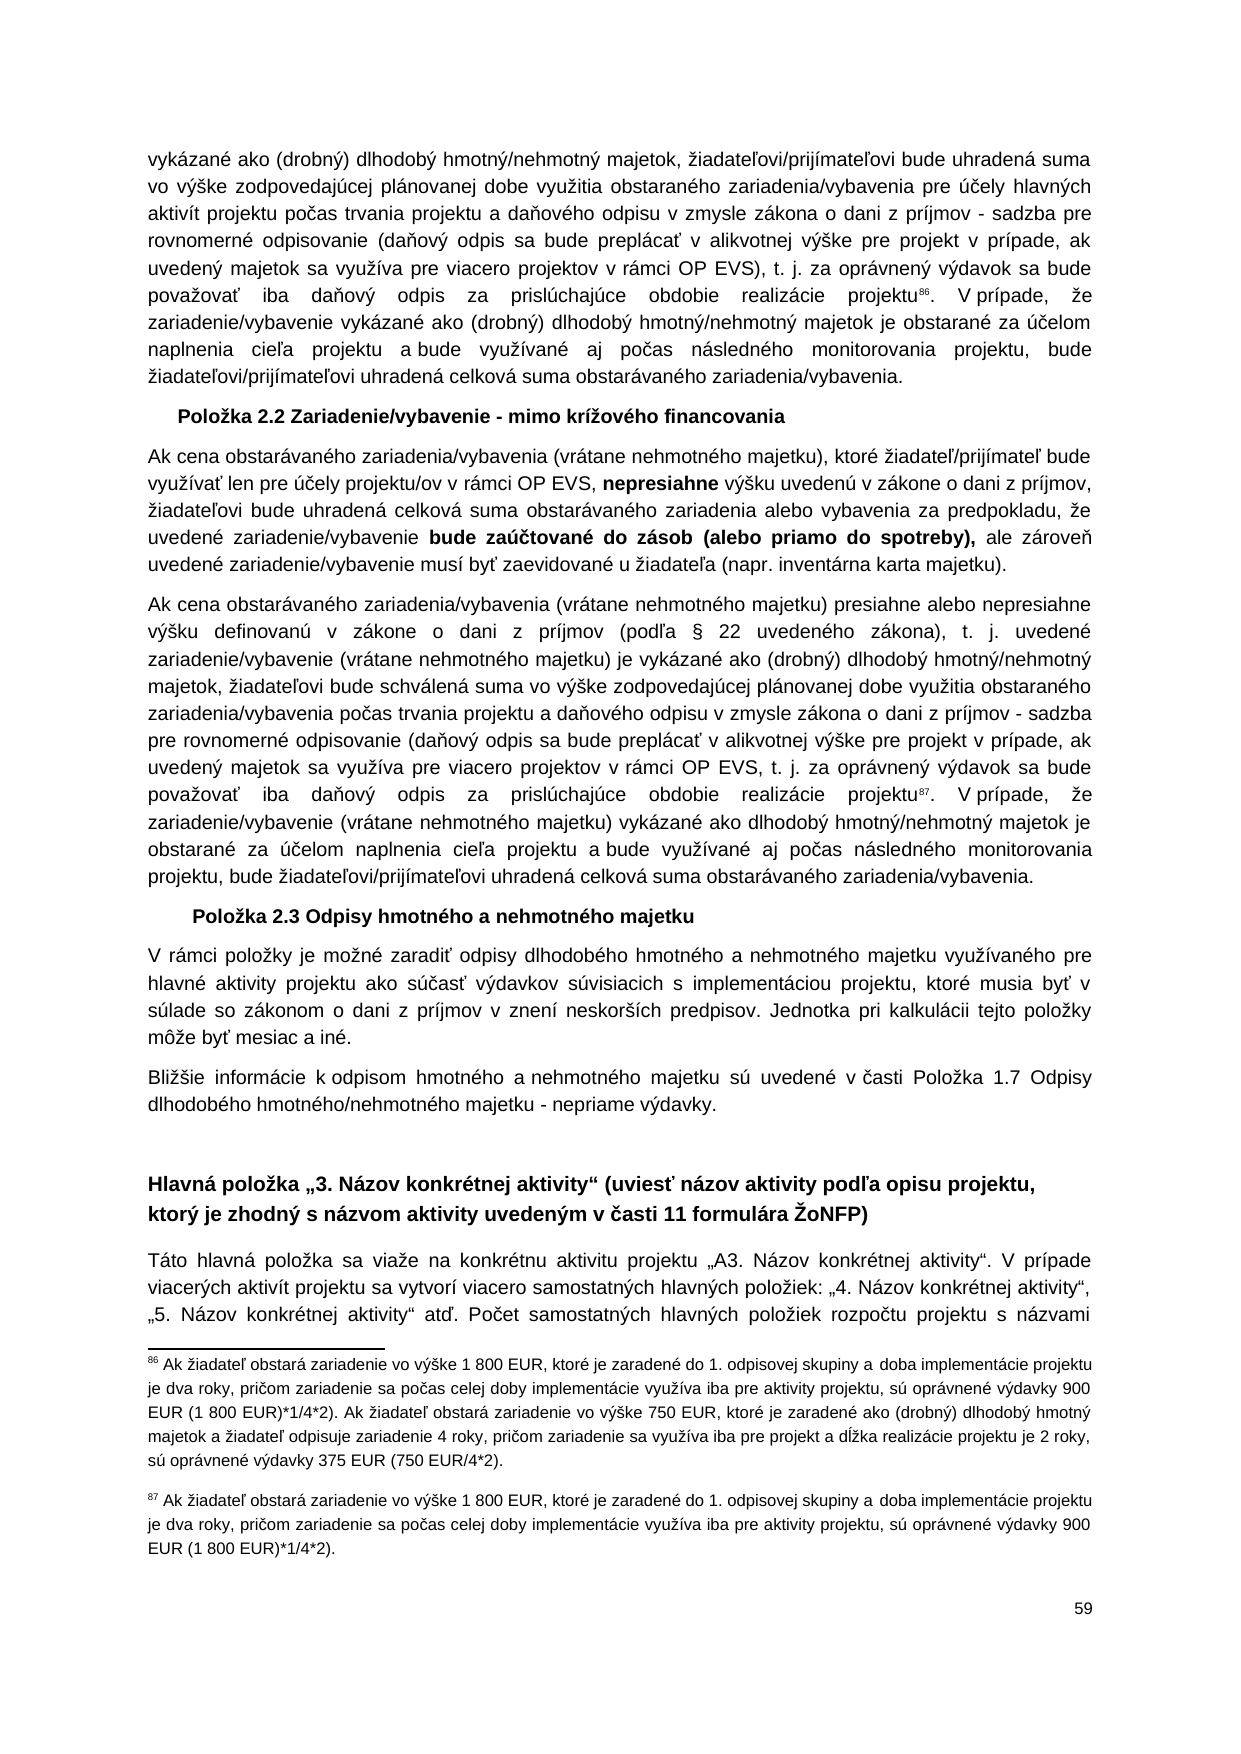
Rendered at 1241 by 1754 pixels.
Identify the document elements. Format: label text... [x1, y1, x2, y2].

text V rámci položky je možné zaradiť odpisy dlhodobého hmotného a nehmotného majetku využívaného pre hlavné aktivity projektu ako súčasť výdavkov súvisiacich s implementáciou projektu, ktoré musia byť v súlade so zákonom o dani z príjmov v znení neskorších predpisov. Jednotka pri kalkulácii tejto položky môže byť mesiac a iné. [148, 944, 1092, 1048]
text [148, 148, 1092, 388]
text Hlavná položka „3. Názov konkrétnej aktivity“ (uviesť názov aktivity podľa opisu projektu, ktorý je zhodný s názvom aktivity uvedeným v časti 11 formulára ŽoNFP) [148, 1172, 1092, 1226]
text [148, 1248, 1092, 1326]
text Položka 2.3 Odpisy hmotného a nehmotného majetku [192, 904, 1092, 927]
text Ak cena obstarávaného zariadenia/vybavenia (vrátane nehmotného majetku), ktoré žiadateľ/prijímateľ bude využívať len pre účely projektu/ov v rámci OP EVS, nepresiahne výšku uvedenú v zákone o dani z príjmov, žiadateľovi bude uhradená celková suma obstarávaného zariadenia alebo vybavenia za predpokladu, že uvedené zariadenie/vybavenie bude zaúčtované do zásob (alebo priamo do spotreby), ale zároveň uvedené zariadenie/vybavenie musí byť zaevidované u žiadateľa (napr. inventárna karta majetku). [148, 444, 1092, 576]
text Ak cena obstarávaného zariadenia/vybavenia (vrátane nehmotného majetku) presiahne alebo nepresiahne výšku definovanú v zákone o dani z príjmov (podľa § 22 uvedeného zákona), t. j. uvedené zariadenie/vybavenie (vrátane nehmotného majetku) je vykázané ako (drobný) dlhodobý hmotný/nehmotný majetok, žiadateľovi bude schválená suma vo výške zodpovedajúcej plánovanej dobe využitia obstaraného zariadenia/vybavenia počas trvania projektu a daňového odpisu v zmysle zákona o dani z príjmov - sadzba pre rovnomerné odpisovanie (daňový odpis sa bude preplácať v alikvotnej výške pre projekt v prípade, ak uvedený majetok sa využíva pre viacero projektov v rámci OP EVS, t. j. za oprávnený výdavok sa bude považovať iba daňový odpis za prislúchajúce obdobie realizácie projektu. V prípade, že zariadenie/vybavenie (vrátane nehmotného majetku) vykázané ako dlhodobý hmotný/nehmotný majetok je obstarané za účelom naplnenia cieľa projektu a bude využívané aj počas následného monitorovania projektu, bude žiadateľovi/prijímateľovi uhradená celková suma obstarávaného zariadenia/vybavenia. [148, 593, 1092, 888]
text Bližšie informácie k odpisom hmotného a nehmotného majetku sú uvedené v časti Položka 1.7 Odpisy dlhodobého hmotného/nehmotného majetku - nepriame výdavky. [148, 1066, 1092, 1115]
text Položka 2.2 Zariadenie/vybavenie - mimo krížového financovania [177, 405, 1092, 428]
